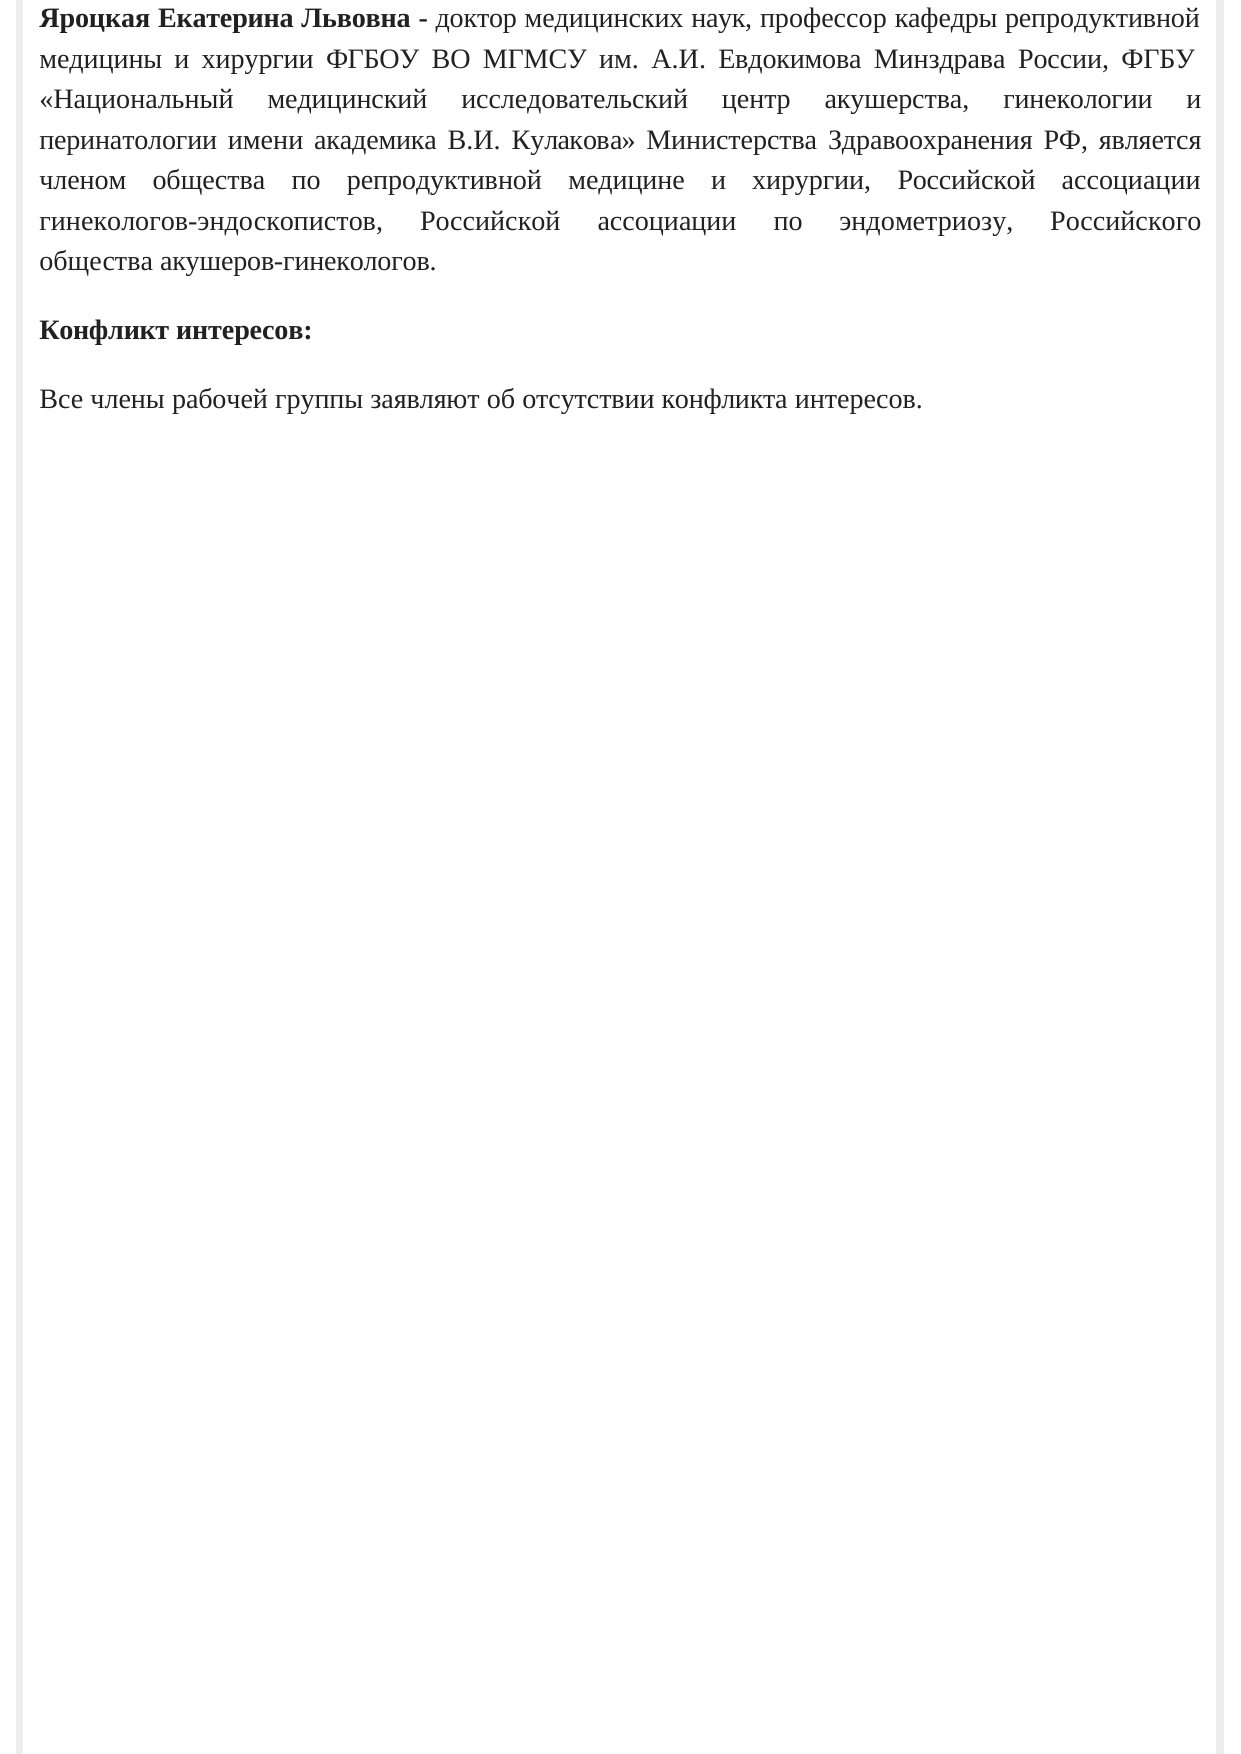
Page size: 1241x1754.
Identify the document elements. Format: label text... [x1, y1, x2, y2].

subtitle Конфликт интересов: [39, 313, 1236, 346]
text «Национальный медицинский исследовательский центр акушерства, гинекологии и перинатологии имени академика В.И. Кулакова» Министерства Здравоохранения РФ, является членом общества по репродуктивной медицине и хирургии, Российской ассоциации гинекологов-эндоскопистов, Российской ассоциации по эндометриозу, Российского общества акушеров-гинекологов. [39, 83, 1201, 277]
text Все члены рабочей группы заявляют об отсутствии конфликта интересов. [39, 382, 1236, 414]
text Яроцкая Екатерина Львовна - доктор медицинских наук, профессор кафедры репродуктивной медицины и хирургии ФГБОУ ВО МГМСУ им. А.И. Евдокимова Минздрава России, ФГБУ [39, 1, 1201, 74]
